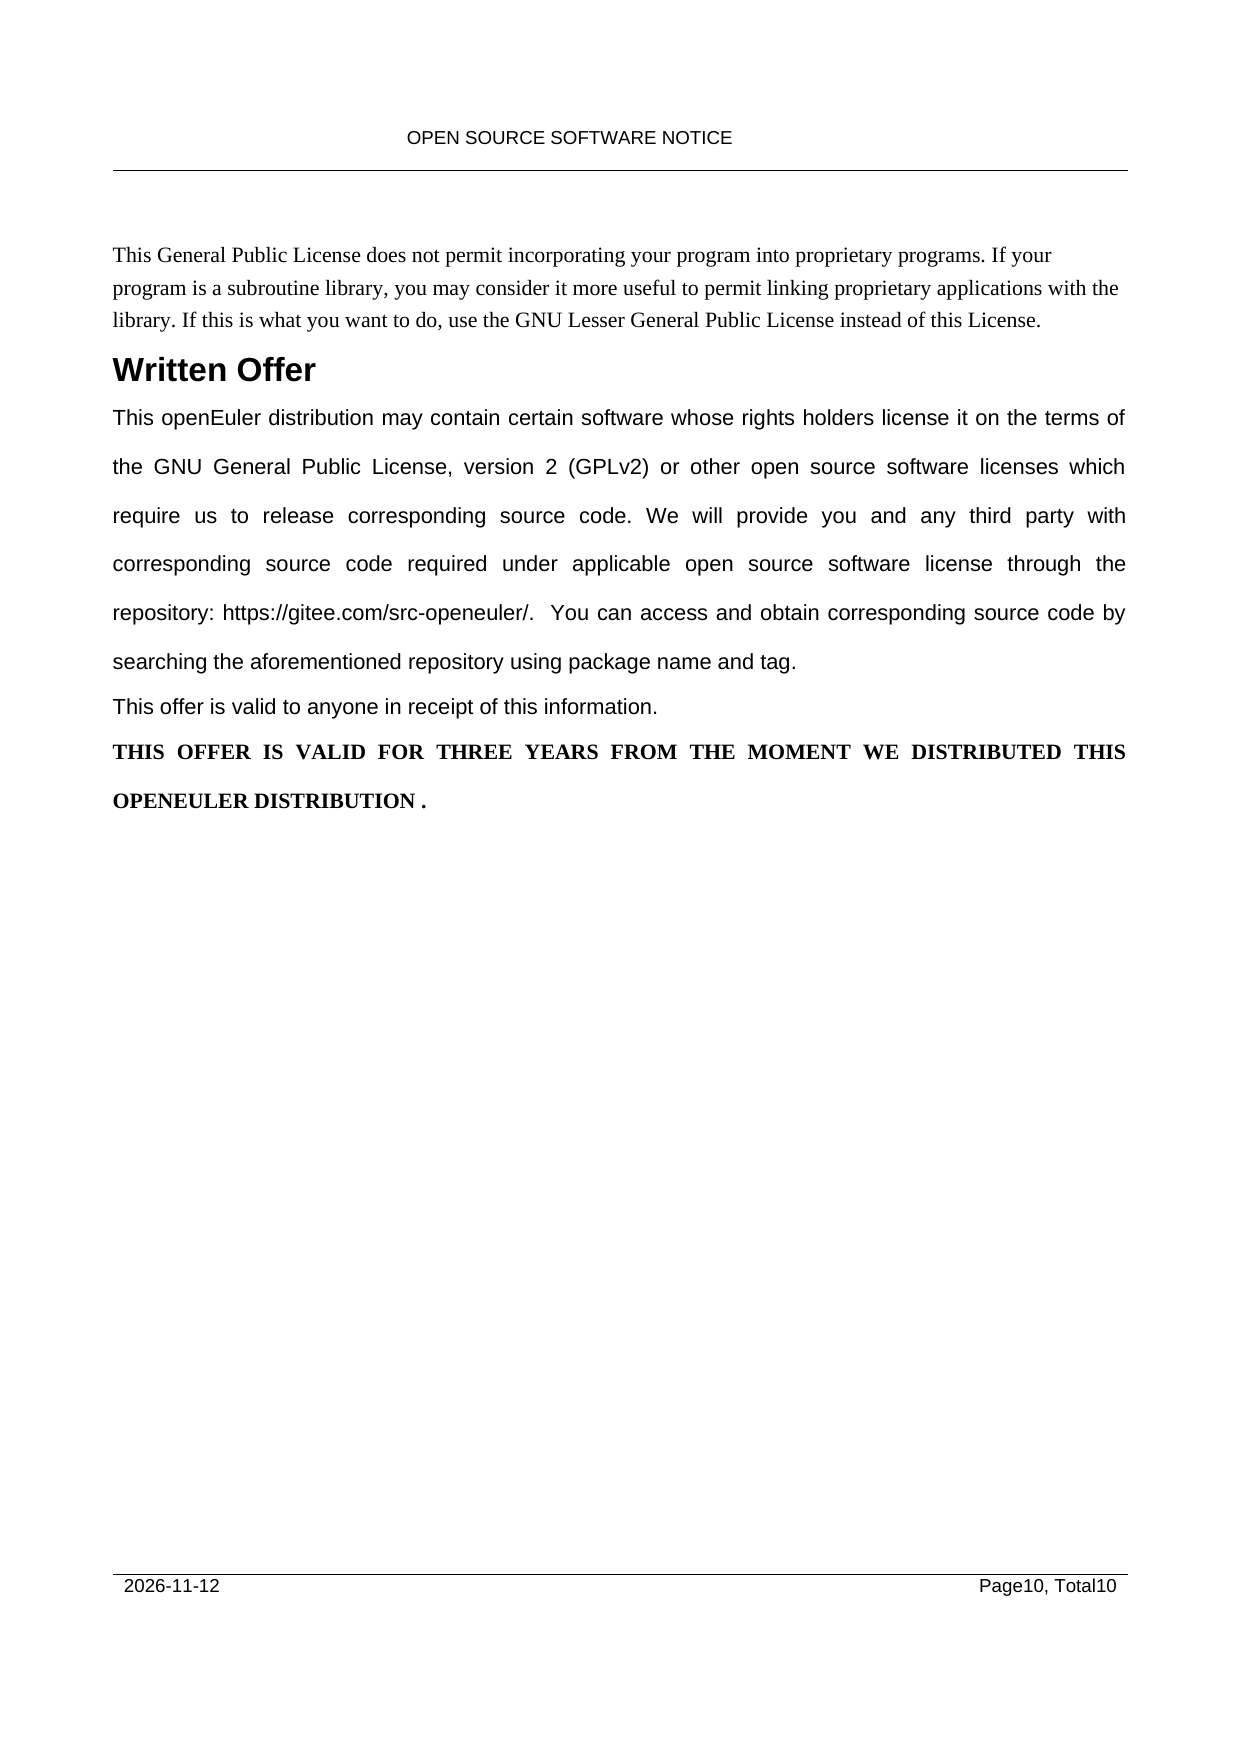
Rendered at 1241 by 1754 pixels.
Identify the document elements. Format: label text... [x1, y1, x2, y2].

text THIS OFFER IS VALID FOR THREE YEARS FROM THE MOMENT WE DISTRIBUTED THIS OPENEULER DISTRIBUTION . [112, 735, 1128, 817]
text Written Offer [112, 336, 1128, 401]
text This offer is valid to anyone in receipt of this information. [112, 690, 1128, 723]
text This openEuler distribution may contain certain software whose rights holders license it on the terms of the GNU General Public License, version 2 (GPLv2) or other open source software licenses which require us to release corresponding source code. We will provide you and any third party with corresponding source code required under applicable open source software license through the repository: https://gitee.com/src-openeuler/. You can access and obtain corresponding source code by searching the aforementioned repository using package name and tag. [112, 401, 1128, 678]
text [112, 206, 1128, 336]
